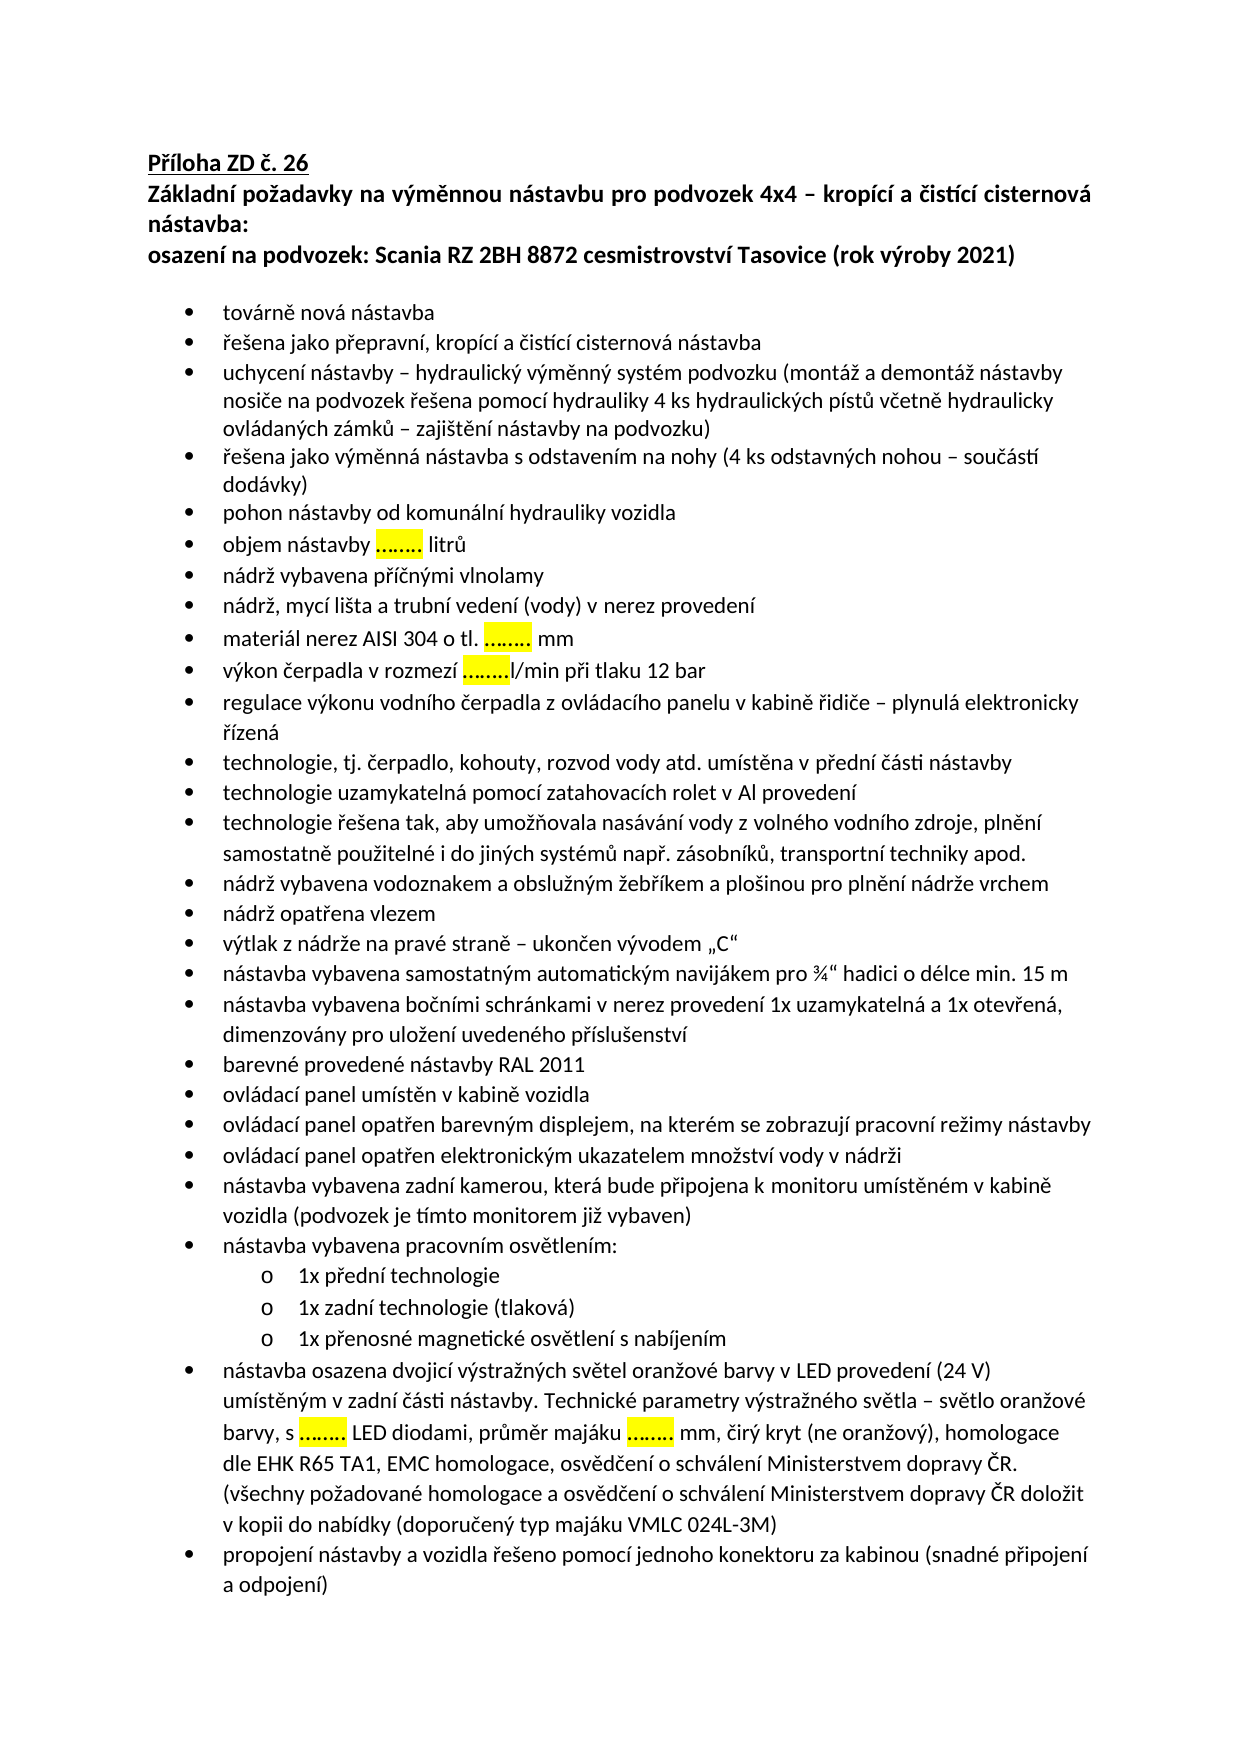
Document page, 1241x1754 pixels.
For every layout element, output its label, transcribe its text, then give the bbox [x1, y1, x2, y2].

list nástavba vybavena bočními schránkami v nerez provedení 1x uzamykatelná a 1x otevřená, dimenzovány pro uložení uvedeného příslušenství [185, 990, 1093, 1048]
text osazení na podvozek: Scania RZ 2BH 8872 cesmistrovství Tasovice (rok výroby 2021) [148, 239, 1093, 270]
list 1x přední technologie [260, 1262, 1093, 1291]
list nádrž opatřena vlezem [185, 899, 1093, 927]
list nástavba vybavena samostatným automatickým navijákem pro ¾“ hadici o délce min. 15 m [185, 959, 1093, 987]
list ovládací panel opatřen elektronickým ukazatelem množství vody v nádrži [185, 1141, 1093, 1169]
list pohon nástavby od komunální hydrauliky vozidla [185, 498, 1093, 526]
list řešena jako výměnná nástavba s odstavením na nohy (4 ks odstavných nohou – součástí dodávky) [185, 442, 1093, 498]
list nástavba vybavena pracovním osvětlením: [185, 1231, 1093, 1259]
list materiál nerez AISI 304 o tl. …….. mm [185, 622, 484, 652]
list nádrž vybavena vodoznakem a obslužným žebříkem a plošinou pro plnění nádrže vrchem [185, 869, 1093, 897]
list nádrž, mycí lišta a trubní vedení (vody) v nerez provedení [185, 592, 1093, 619]
list 1x přenosné magnetické osvětlení s nabíjením [260, 1324, 1093, 1354]
list technologie, tj. čerpadlo, kohouty, rozvod vody atd. umístěna v přední části nástavby [185, 748, 1093, 776]
list výkon čerpadla v rozmezí ……..l/min při tlaku 12 bar [510, 655, 1093, 685]
text Příloha ZD č. 26 [148, 148, 1093, 178]
list výkon čerpadla v rozmezí ……..l/min při tlaku 12 bar [185, 655, 463, 685]
list regulace výkonu vodního čerpadla z ovládacího panelu v kabině řidiče – plynulá elektronicky řízená [185, 688, 1093, 746]
list nástavba osazena dvojicí výstražných světel oranžové barvy v LED provedení (24 V) umístěným v zadní části nástavby. Technické parametry výstražného světla – světlo oranžové barvy, s …….. LED diodami, průměr majáku …….. mm, čirý kryt (ne oranžový), homologace dle EHK R65 TA1, EMC homologace, osvědčení o schválení Ministerstvem dopravy ČR. (všechny požadované homologace a osvědčení o schválení Ministerstvem dopravy ČR doložit v kopii do nabídky (doporučený typ majáku VMLC 024L-3M) [185, 1356, 1093, 1538]
list technologie uzamykatelná pomocí zatahovacích rolet v Al provedení [185, 778, 1093, 806]
list technologie řešena tak, aby umožňovala nasávání vody z volného vodního zdroje, plnění samostatně použitelné i do jiných systémů např. zásobníků, transportní techniky apod. [185, 808, 1093, 867]
list propojení nástavby a vozidla řešeno pomocí jednoho konektoru za kabinou (snadné připojení a odpojení) [185, 1540, 1093, 1598]
list materiál nerez AISI 304 o tl. …….. mm [532, 622, 1093, 652]
text Základní požadavky na výměnnou nástavbu pro podvozek 4x4 – kropící a čistící cisternová nástavba: [148, 178, 1093, 239]
list ovládací panel opatřen barevným displejem, na kterém se zobrazují pracovní režimy nástavby [185, 1111, 1093, 1138]
list ovládací panel umístěn v kabině vozidla [185, 1080, 1093, 1108]
list nástavba vybavena zadní kamerou, která bude připojena k monitoru umístěném v kabině vozidla (podvozek je tímto monitorem již vybaven) [185, 1171, 1093, 1229]
list nádrž vybavena příčnými vlnolamy [185, 561, 1093, 589]
list objem nástavby …….. litrů [185, 528, 1093, 559]
list řešena jako přepravní, kropící a čistící cisternová nástavba [185, 328, 1093, 356]
list továrně nová nástavba [185, 298, 1093, 326]
list uchycení nástavby – hydraulický výměnný systém podvozku (montáž a demontáž nástavby nosiče na podvozek řešena pomocí hydrauliky 4 ks hydraulických pístů včetně hydraulicky ovládaných zámků – zajištění nástavby na podvozku) [185, 358, 1093, 442]
list výtlak z nádrže na pravé straně – ukončen vývodem „C“ [185, 929, 1093, 957]
list barevné provedené nástavby RAL 2011 [185, 1050, 1093, 1078]
list 1x zadní technologie (tlaková) [260, 1293, 1093, 1322]
